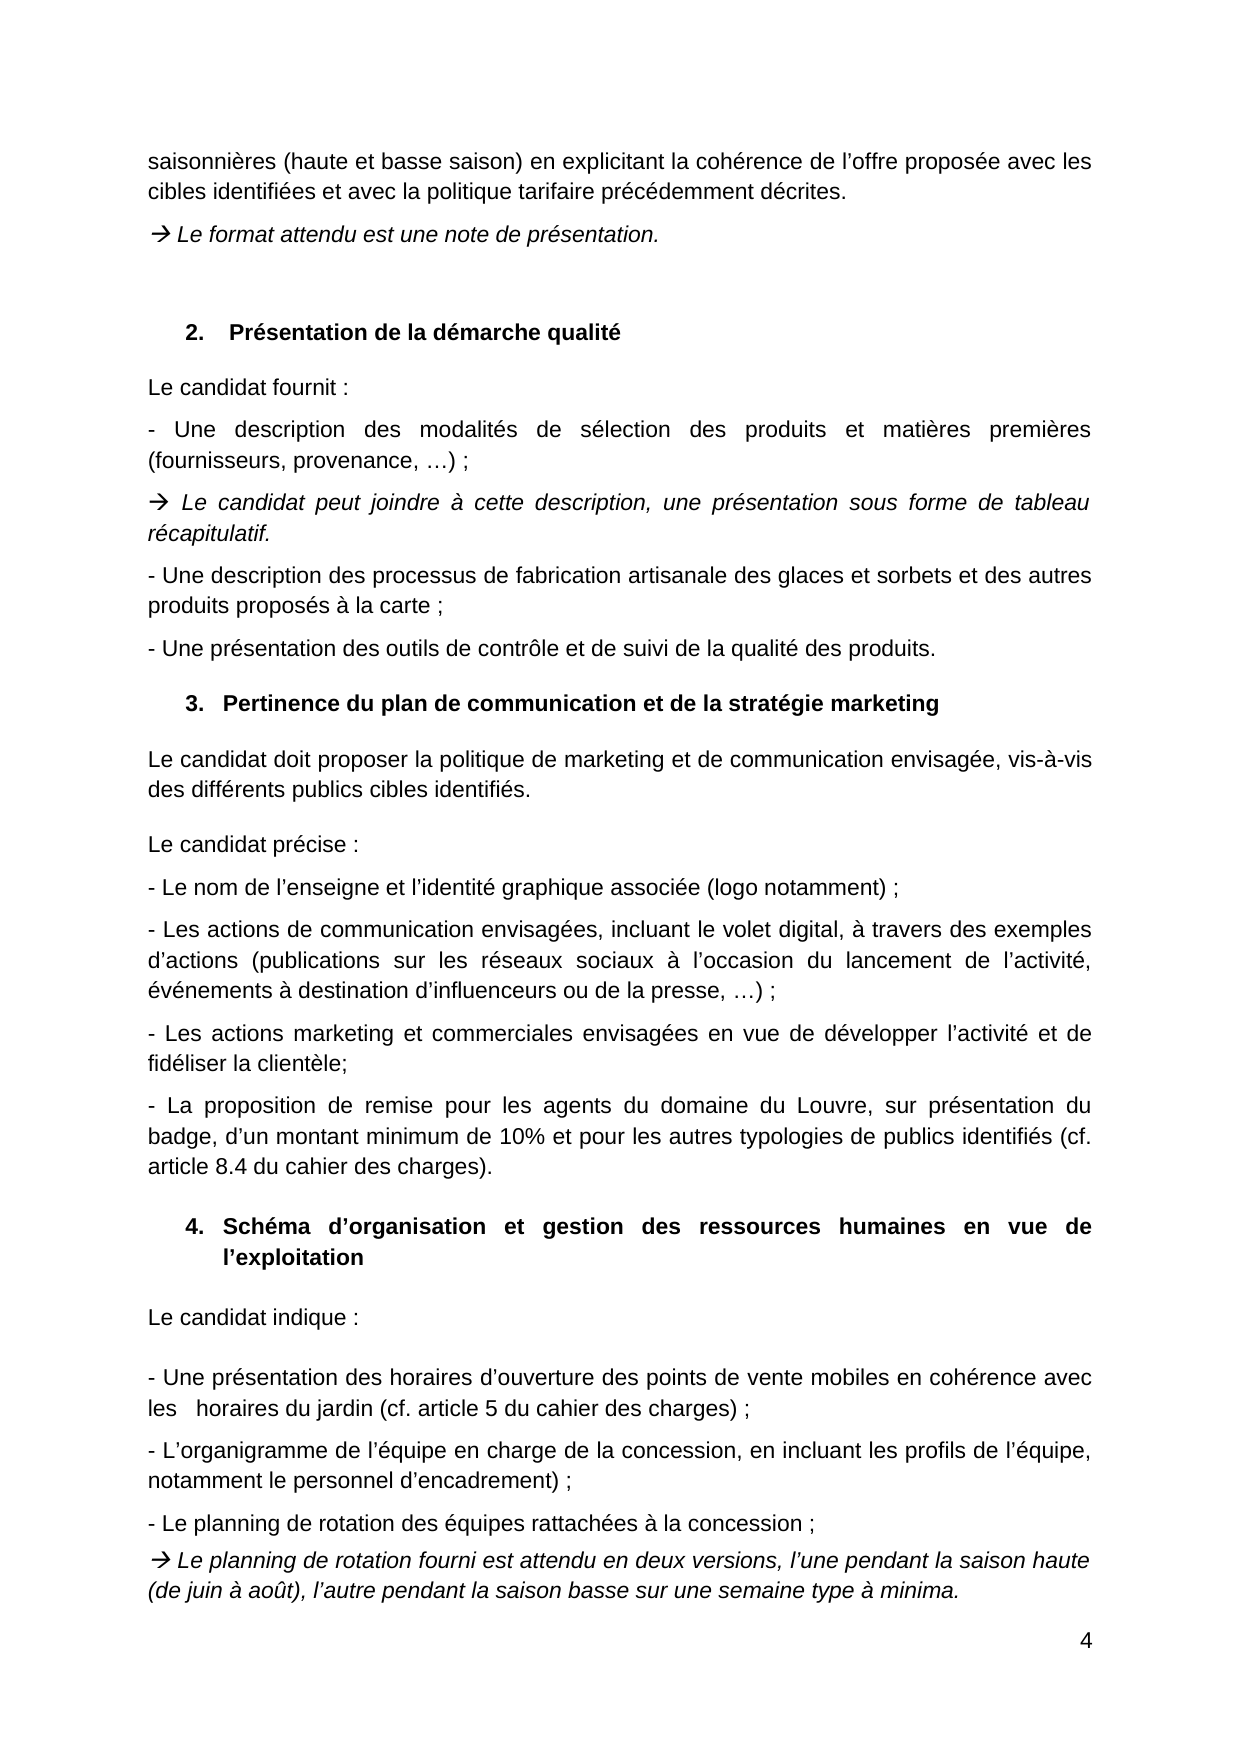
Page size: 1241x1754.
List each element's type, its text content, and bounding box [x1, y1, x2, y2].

text - Une description des modalités de sélection des produits et matières premières (fournisseurs, provenance, …) ; [148, 416, 1093, 473]
text Le candidat fournit : [148, 374, 1093, 400]
text - Les actions marketing et commerciales envisagées en vue de développer l’activité et de fidéliser la clientèle; [148, 1019, 1093, 1076]
text - Les actions de communication envisagées, incluant le volet digital, à travers des exemples d’actions (publications sur les réseaux sociaux à l’occasion du lancement de l’activité, événements à destination d’influenceurs ou de la presse, …) ; [148, 916, 1093, 1003]
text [148, 148, 1093, 204]
text Le candidat peut joindre à cette description, une présentation sous forme de tableau récapitulatif. [148, 489, 1093, 546]
list Présentation de la démarche qualité [185, 318, 1093, 345]
text - Le planning de rotation des équipes rattachées à la concession ; [148, 1510, 1093, 1536]
text - Une présentation des horaires d’ouverture des points de vente mobiles en cohérence avec les horaires du jardin (cf. article 5 du cahier des charges) ; [148, 1364, 1093, 1421]
text - L’organigramme de l’équipe en charge de la concession, en incluant les profils de l’équipe, notamment le personnel d’encadrement) ; [148, 1437, 1093, 1494]
text Le candidat indique : [148, 1304, 1093, 1330]
text Le planning de rotation fourni est attendu en deux versions, l’une pendant la saison haute (de juin à août), l’autre pendant la saison basse sur une semaine type à minima. [148, 1547, 1093, 1603]
text Le candidat doit proposer la politique de marketing et de communication envisagée, vis-à-vis des différents publics cibles identifiés. [148, 746, 1093, 802]
text Le format attendu est une note de présentation. [148, 221, 1093, 247]
text - La proposition de remise pour les agents du domaine du Louvre, sur présentation du badge, d’un montant minimum de 10% et pour les autres typologies de publics identifiés (cf. article 8.4 du cahier des charges). [148, 1092, 1093, 1179]
text Le candidat précise : [148, 831, 1093, 857]
text - Une présentation des outils de contrôle et de suivi de la qualité des produits. [148, 635, 1093, 661]
text - Le nom de l’enseigne et l’identité graphique associée (logo notamment) ; [148, 874, 1093, 900]
list Schéma d’organisation et gestion des ressources humaines en vue de l’exploitation [185, 1213, 1093, 1270]
list Pertinence du plan de communication et de la stratégie marketing [185, 690, 1093, 717]
text - Une description des processus de fabrication artisanale des glaces et sorbets et des autres produits proposés à la carte ; [148, 562, 1093, 619]
